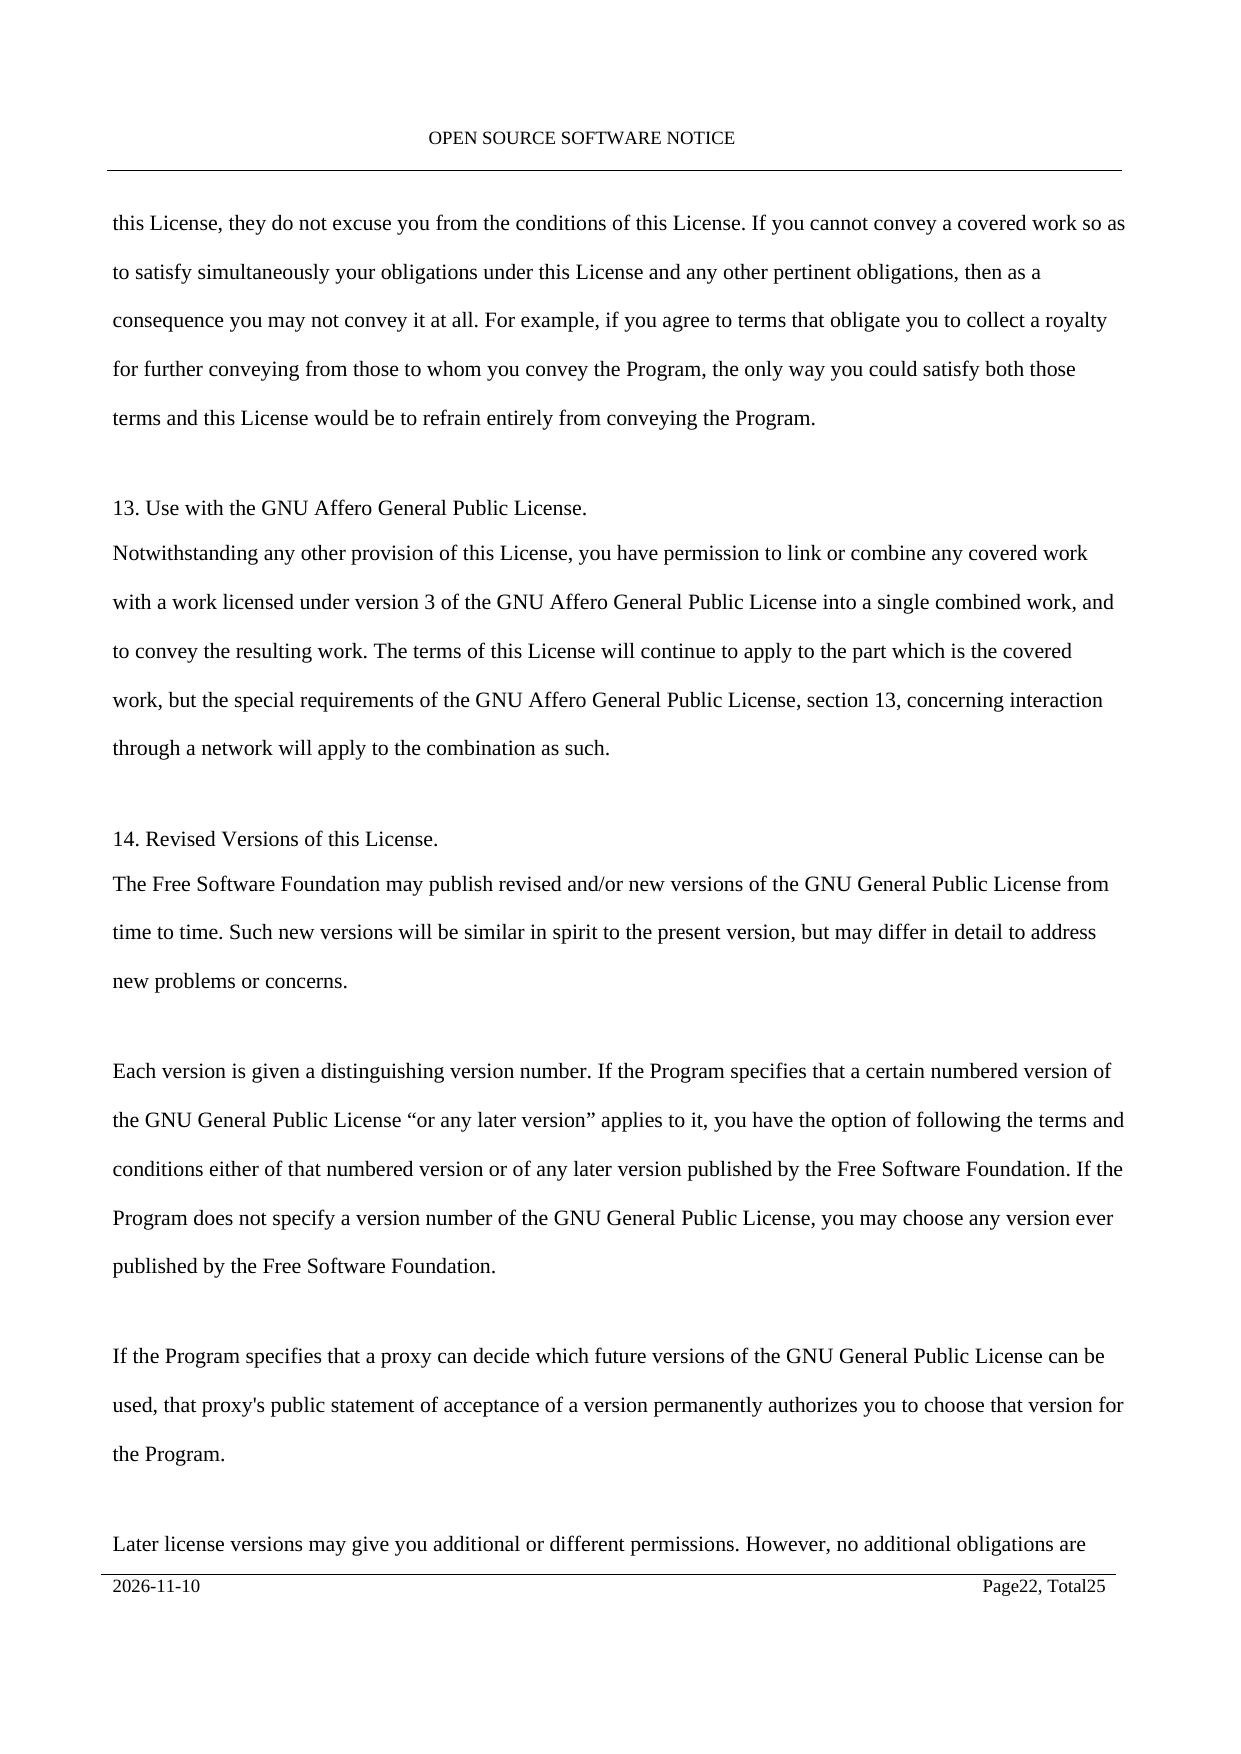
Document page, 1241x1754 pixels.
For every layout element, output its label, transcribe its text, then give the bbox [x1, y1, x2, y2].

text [112, 206, 1128, 434]
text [112, 1528, 1128, 1560]
text Notwithstanding any other provision of this License, you have permission to link or combine any covered work with a work licensed under version 3 of the GNU Affero General Public License into a single combined work, and to convey the resulting work. The terms of this License will continue to apply to the part which is the covered work, but the special requirements of the GNU Affero General Public License, section 13, concerning interaction through a network will apply to the combination as such. [112, 537, 1128, 764]
text The Free Software Foundation may publish revised and/or new versions of the GNU General Public License from time to time. Such new versions will be similar in spirit to the present version, but may differ in detail to address new problems or concerns. [112, 867, 1128, 997]
text 13. Use with the GNU Affero General Public License. [112, 492, 1128, 524]
text If the Program specifies that a proxy can decide which future versions of the GNU General Public License can be used, that proxy's public statement of acceptance of a version permanently authorizes you to choose that version for the Program. [112, 1340, 1128, 1470]
text Each version is given a distinguishing version number. If the Program specifies that a certain numbered version of the GNU General Public License “or any later version” applies to it, you have the option of following the terms and conditions either of that numbered version or of any later version published by the Free Software Foundation. If the Program does not specify a version number of the GNU General Public License, you may choose any version ever published by the Free Software Foundation. [112, 1055, 1128, 1282]
text 14. Revised Versions of this License. [112, 822, 1128, 854]
